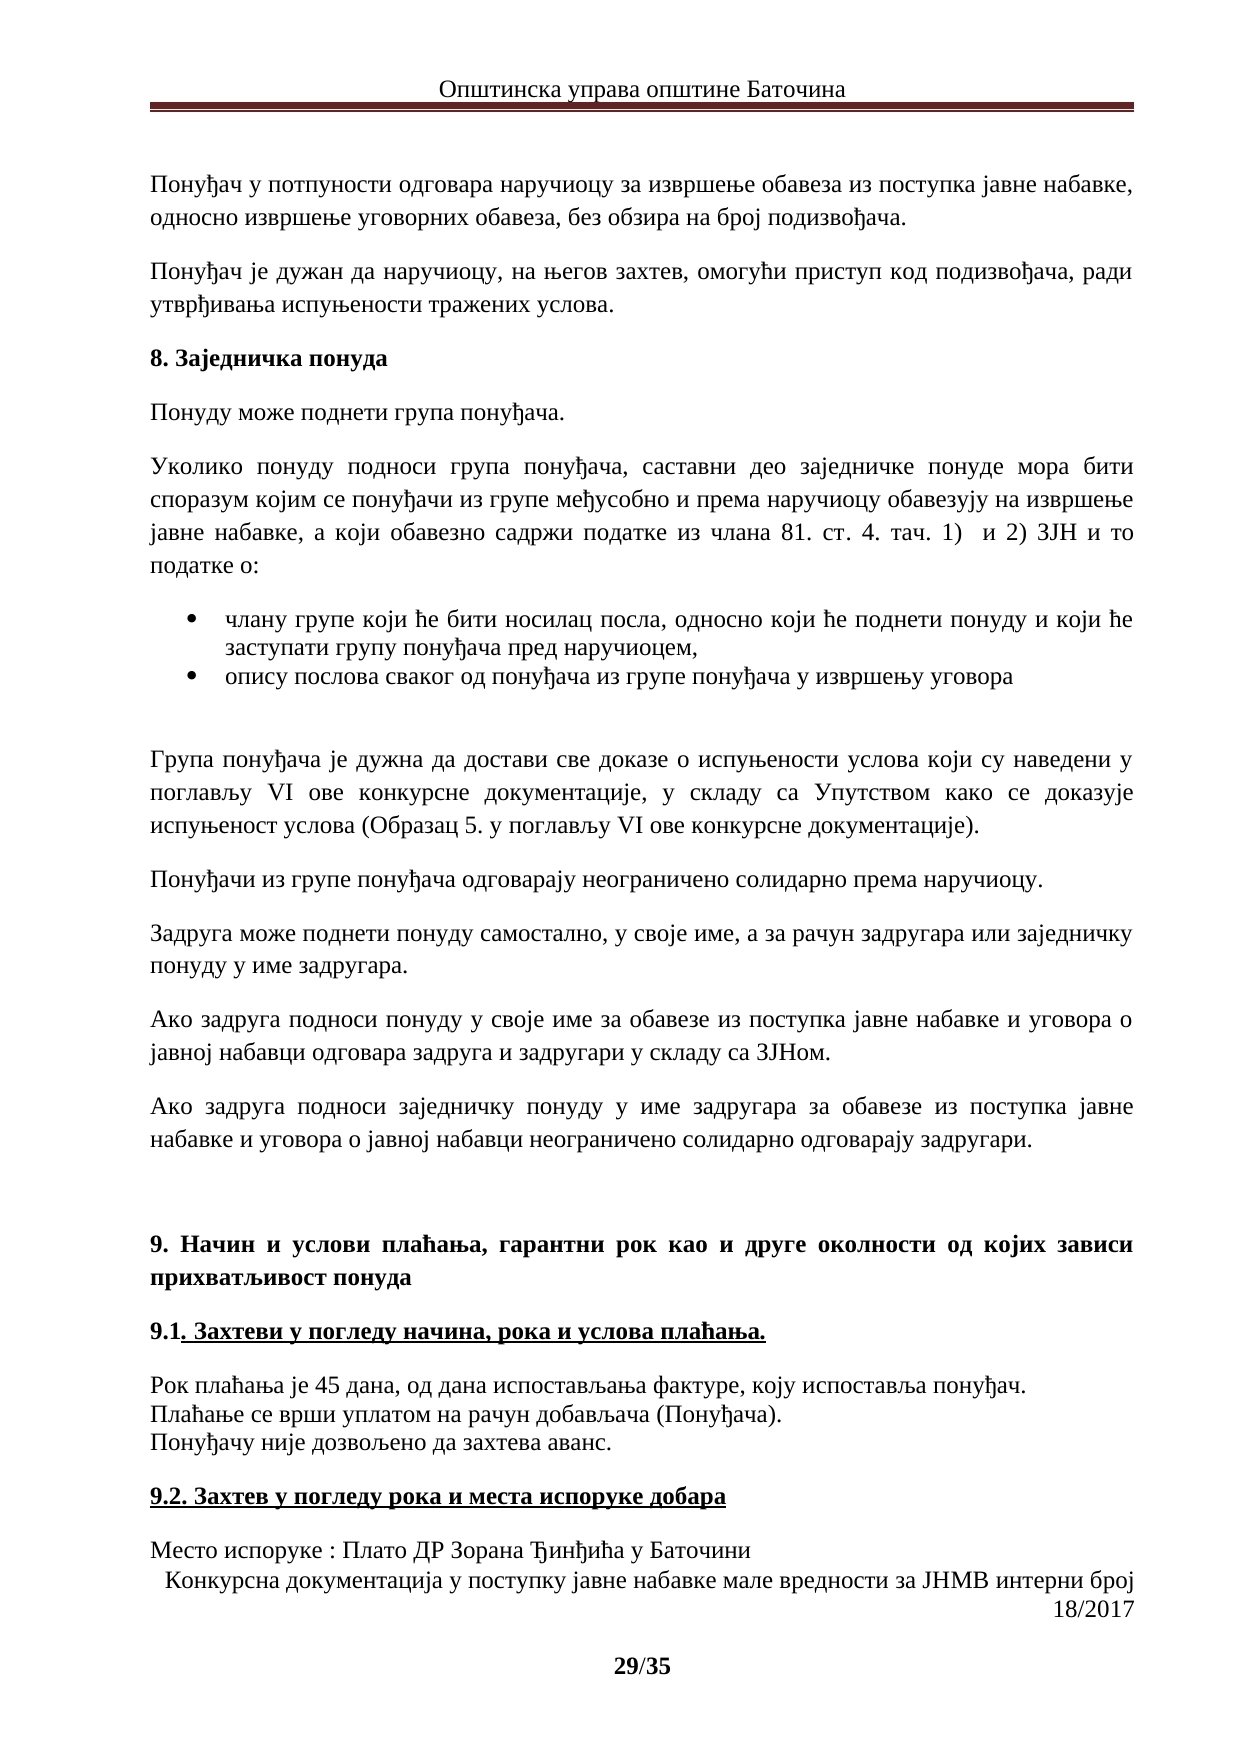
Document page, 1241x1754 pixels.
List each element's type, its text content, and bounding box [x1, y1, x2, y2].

text Плаћање се врши уплатом на рачун добављача (Понуђача). [150, 1399, 1134, 1427]
text 9.1. Захтеви у погледу начина, рока и услова плаћања. [150, 1316, 1134, 1345]
text Рок плаћања је 45 дана, од дана испостављања фактуре, коју испоставља понуђач. [150, 1370, 1134, 1399]
text 8. Заједничка понуда [150, 343, 1134, 372]
text Понуђач је дужан да наручиоцу, на његов захтев, омогући приступ код подизвођача, ради утврђивања испуњености тражених услова. [150, 256, 1134, 318]
text Задруга може поднети понуду самостално, у своје име, а за рачун задругара или заједничку понуду у име задругара. [150, 918, 1134, 979]
text Место испоруке : Плато ДР Зорана Ђинђића у Баточини [150, 1535, 1134, 1564]
text 9. Начин и услови плаћања, гарантни рок као и друге околности од којих зависи прихватљивост понуда [150, 1229, 1134, 1291]
list опису послова сваког од понуђача из групе понуђача у извршењу уговора [187, 661, 1134, 690]
text 9.2. Захтев у погледу рока и места испоруке добара [150, 1481, 1134, 1510]
text Ако задруга подноси заједничку понуду у име задругара за обавезе из поступка јавне набавке и уговора о јавној набавци неограничено солидарно одговарају задругари. [150, 1091, 1134, 1153]
text Група понуђача је дужна да достави све доказе о испуњености услова који су наведени у поглављу VI ове конкурсне документације, у складу са Упутством како се доказује испуњеност услова (Образац 5. у поглављу VI ове конкурсне документације). [150, 744, 1134, 839]
text Понуђачи из групе понуђача одговарају неограничено солидарно према наручиоцу. [150, 864, 1134, 892]
text Понуђач у потпуности одговара наручиоцу за извршење обавеза из поступка јавне набавке, односно извршење уговорних обавеза, без обзира на број подизвођача. [150, 169, 1134, 231]
list члану групе који ће бити носилац посла, односно који ће поднети понуду и који ће заступати групу понуђача пред наручиоцем, [187, 604, 1134, 661]
text Уколико понуду подноси група понуђача, саставни део заједничке понуде мора бити споразум којим се понуђачи из групе међусобно и према наручиоцу обавезују на извршење јавне набавке, а који обавезно садржи податке из члана 81. ст. 4. тач. 1) и 2) ЗЈН и то податке о: [150, 451, 1134, 579]
text Понуду може поднети група понуђача. [150, 397, 1134, 426]
text Понуђачу није дозвољено да захтева аванс. [150, 1427, 1134, 1456]
text Ако задруга подноси понуду у своје име за обавезе из поступка јавне набавке и уговора о јавној набавци одговара задруга и задругари у складу са ЗЈНом. [150, 1004, 1134, 1066]
